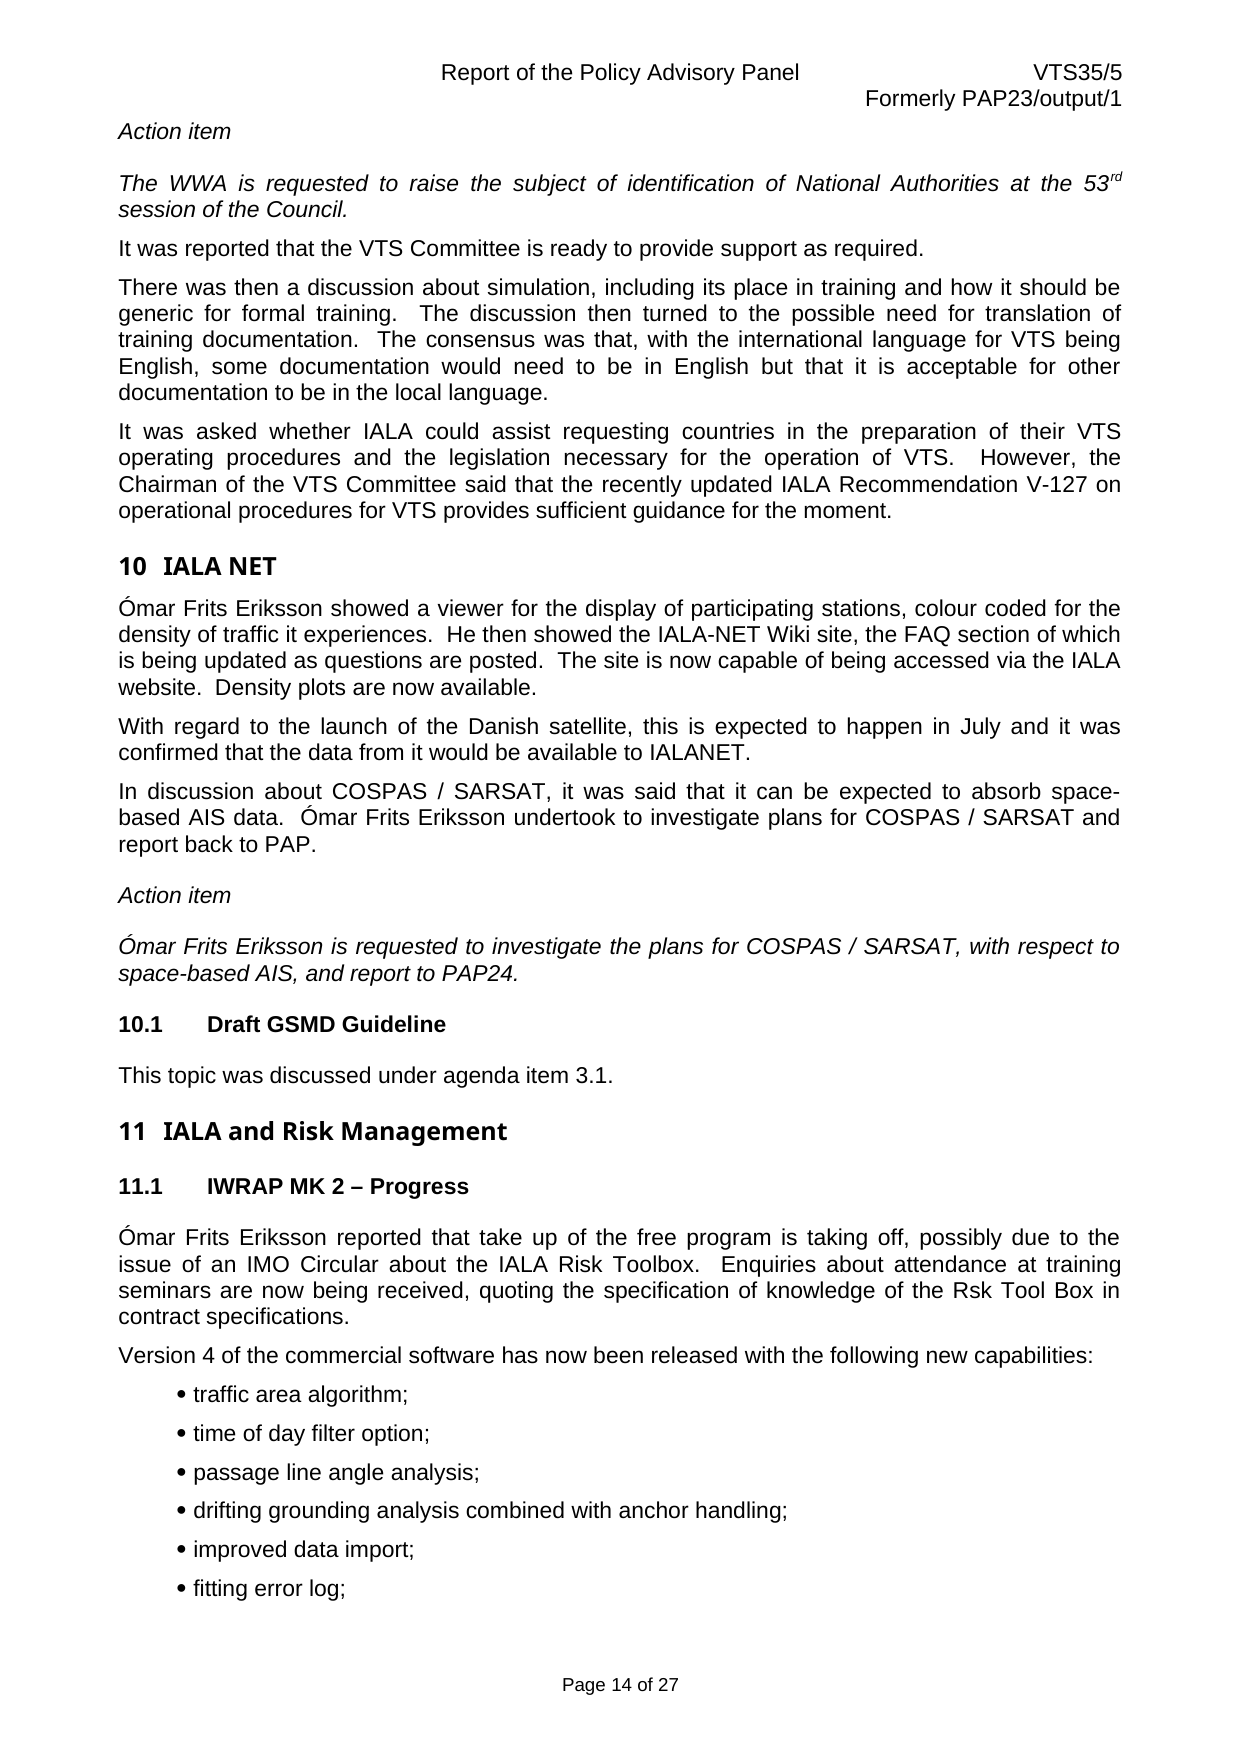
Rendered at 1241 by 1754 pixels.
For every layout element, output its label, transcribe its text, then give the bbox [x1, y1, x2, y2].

text This topic was discussed under agenda item 3.1. [118, 1062, 1122, 1089]
text It was asked whether IALA could assist requesting countries in the preparation of their VTS operating procedures and the legislation necessary for the operation of VTS. However, the Chairman of the VTS Committee said that the recently updated IALA Recommendation V-127 on operational procedures for VTS provides sufficient guidance for the moment. [118, 418, 1122, 523]
subtitle IALA and Risk Management [118, 1114, 1122, 1148]
text Action item [118, 118, 1122, 144]
text In discussion about COSPAS / SARSAT, it was said that it can be expected to absorb space-based AIS data. Ómar Frits Eriksson undertook to investigate plans for COSPAS / SARSAT and report back to PAP. [118, 778, 1122, 857]
text time of day filter option; [177, 1420, 1122, 1446]
text Ómar Frits Eriksson is requested to investigate the plans for COSPAS / SARSAT, with respect to space-based AIS, and report to PAP24. [118, 933, 1122, 986]
text improved data import; [177, 1536, 1122, 1563]
text drifting grounding analysis combined with anchor handling; [177, 1497, 1122, 1524]
subtitle Draft GSMD Guideline [118, 1011, 1122, 1037]
text Ómar Frits Eriksson reported that take up of the free program is taking off, possibly due to the issue of an IMO Circular about the IALA Risk Toolbox. Enquiries about attendance at training seminars are now being received, quoting the specification of knowledge of the Rsk Tool Box in contract specifications. [118, 1224, 1122, 1329]
text Ómar Frits Eriksson showed a viewer for the display of participating stations, colour coded for the density of traffic it experiences. He then showed the IALA-NET Wiki site, the FAQ section of which is being updated as questions are posted. The site is now capable of being accessed via the IALA website. Density plots are now available. [118, 595, 1122, 700]
text traffic area algorithm; [177, 1381, 1122, 1407]
subtitle IWRAP MK 2 – Progress [118, 1173, 1122, 1199]
subtitle IALA NET [118, 548, 1122, 582]
text There was then a discussion about simulation, including its place in training and how it should be generic for formal training. The discussion then turned to the possible need for translation of training documentation. The consensus was that, with the international language for VTS being English, some documentation would need to be in English but that it is acceptable for other documentation to be in the local language. [118, 273, 1122, 405]
text fitting error log; [177, 1575, 1122, 1602]
text It was reported that the VTS Committee is ready to provide support as required. [118, 235, 1122, 261]
text Version 4 of the commercial software has now been released with the following new capabilities: [118, 1342, 1122, 1368]
text passage line angle analysis; [177, 1459, 1122, 1485]
text With regard to the launch of the Danish satellite, this is expected to happen in July and it was confirmed that the data from it would be available to IALANET. [118, 713, 1122, 765]
text The WWA is requested to raise the subject of identification of National Authorities at the 53rd session of the Council. [118, 169, 1122, 222]
text Action item [118, 882, 1122, 908]
